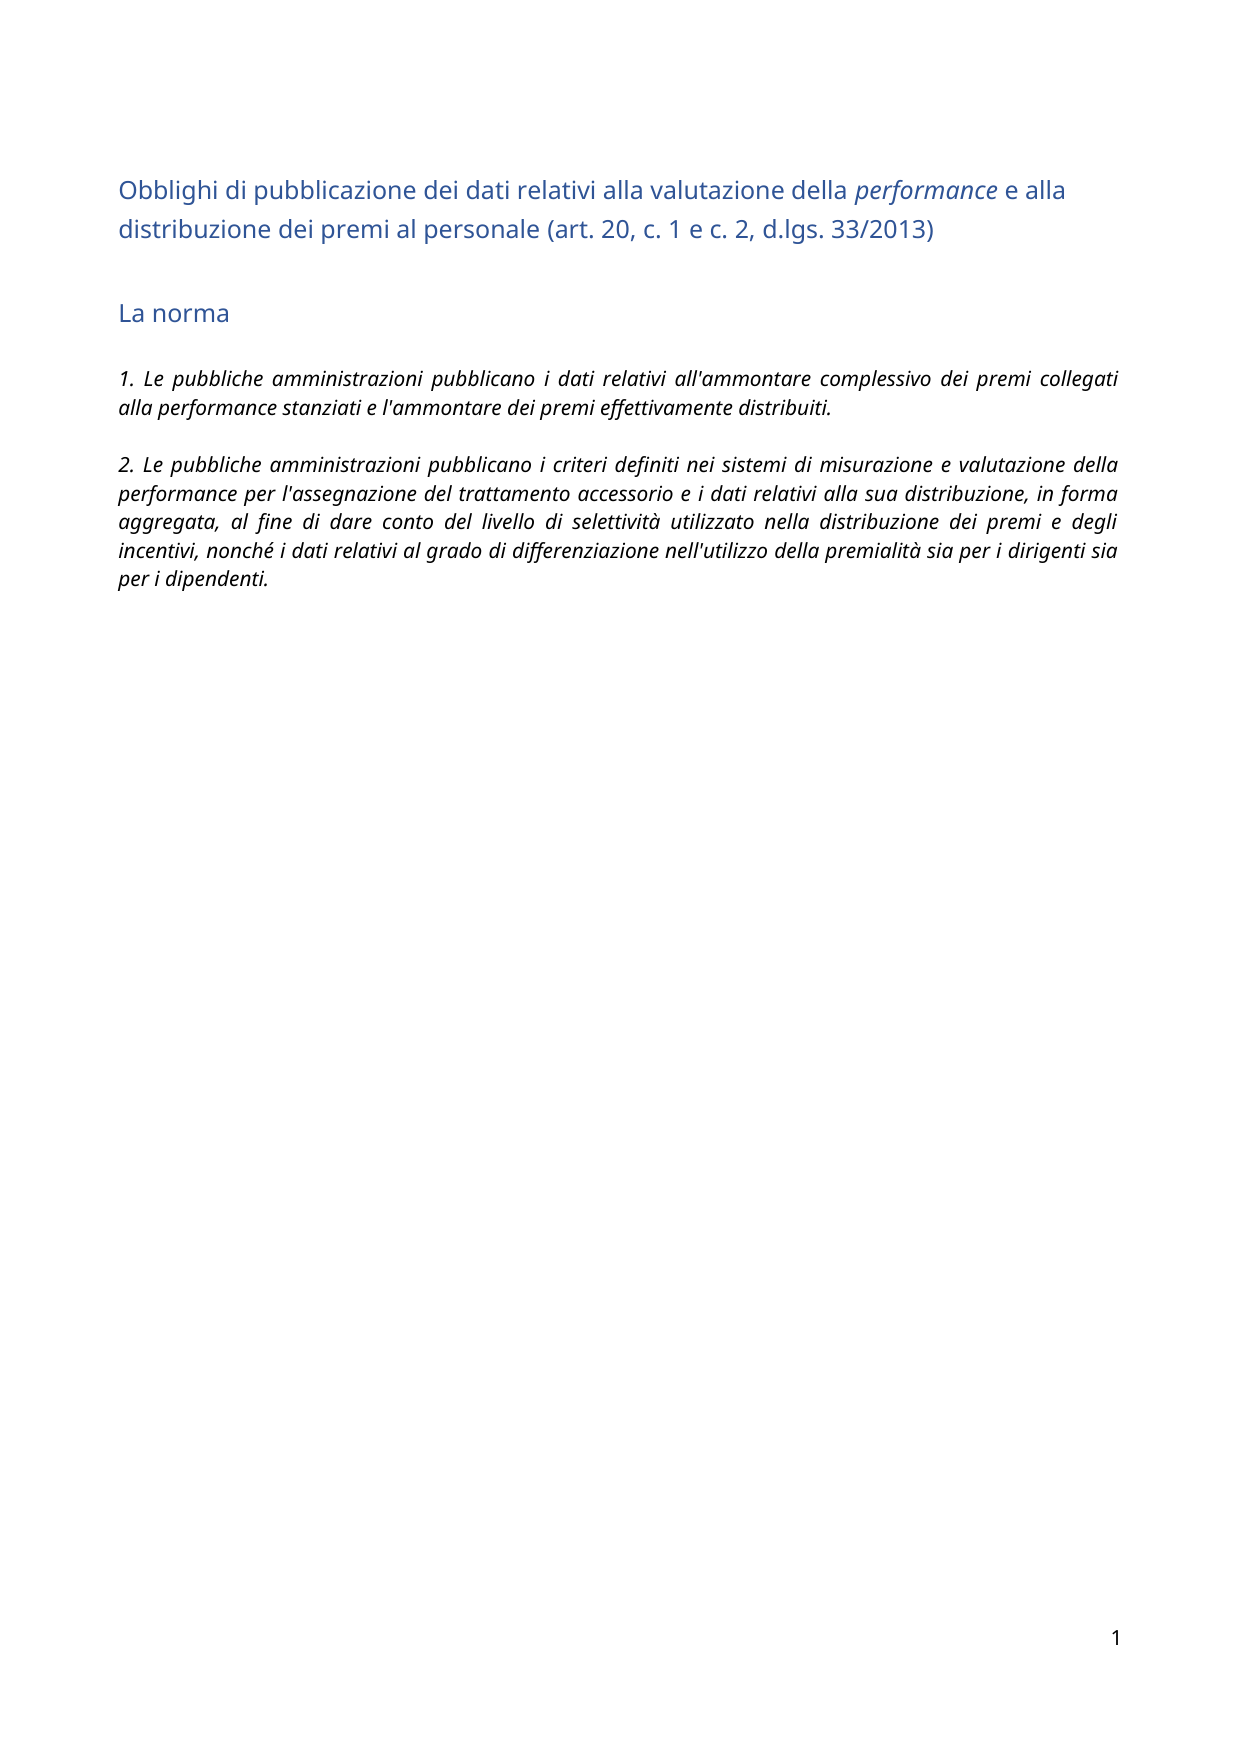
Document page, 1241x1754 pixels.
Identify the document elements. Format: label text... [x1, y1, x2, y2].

text 1. Le pubbliche amministrazioni pubblicano i dati relativi all'ammontare complessivo dei premi collegati alla performance stanziati e l'ammontare dei premi effettivamente distribuiti. [118, 364, 1122, 421]
subtitle Obblighi di pubblicazione dei dati relativi alla valutazione della performance e alla distribuzione dei premi al personale (art. 20, c. 1 e c. 2, d.lgs. 33/2013) [118, 173, 1122, 246]
subtitle La norma [118, 296, 1122, 330]
text 2. Le pubbliche amministrazioni pubblicano i criteri definiti nei sistemi di misurazione e valutazione della performance per l'assegnazione del trattamento accessorio e i dati relativi alla sua distribuzione, in forma aggregata, al fine di dare conto del livello di selettività utilizzato nella distribuzione dei premi e degli incentivi, nonché i dati relativi al grado di differenziazione nell'utilizzo della premialità sia per i dirigenti sia per i dipendenti. [118, 450, 1122, 593]
